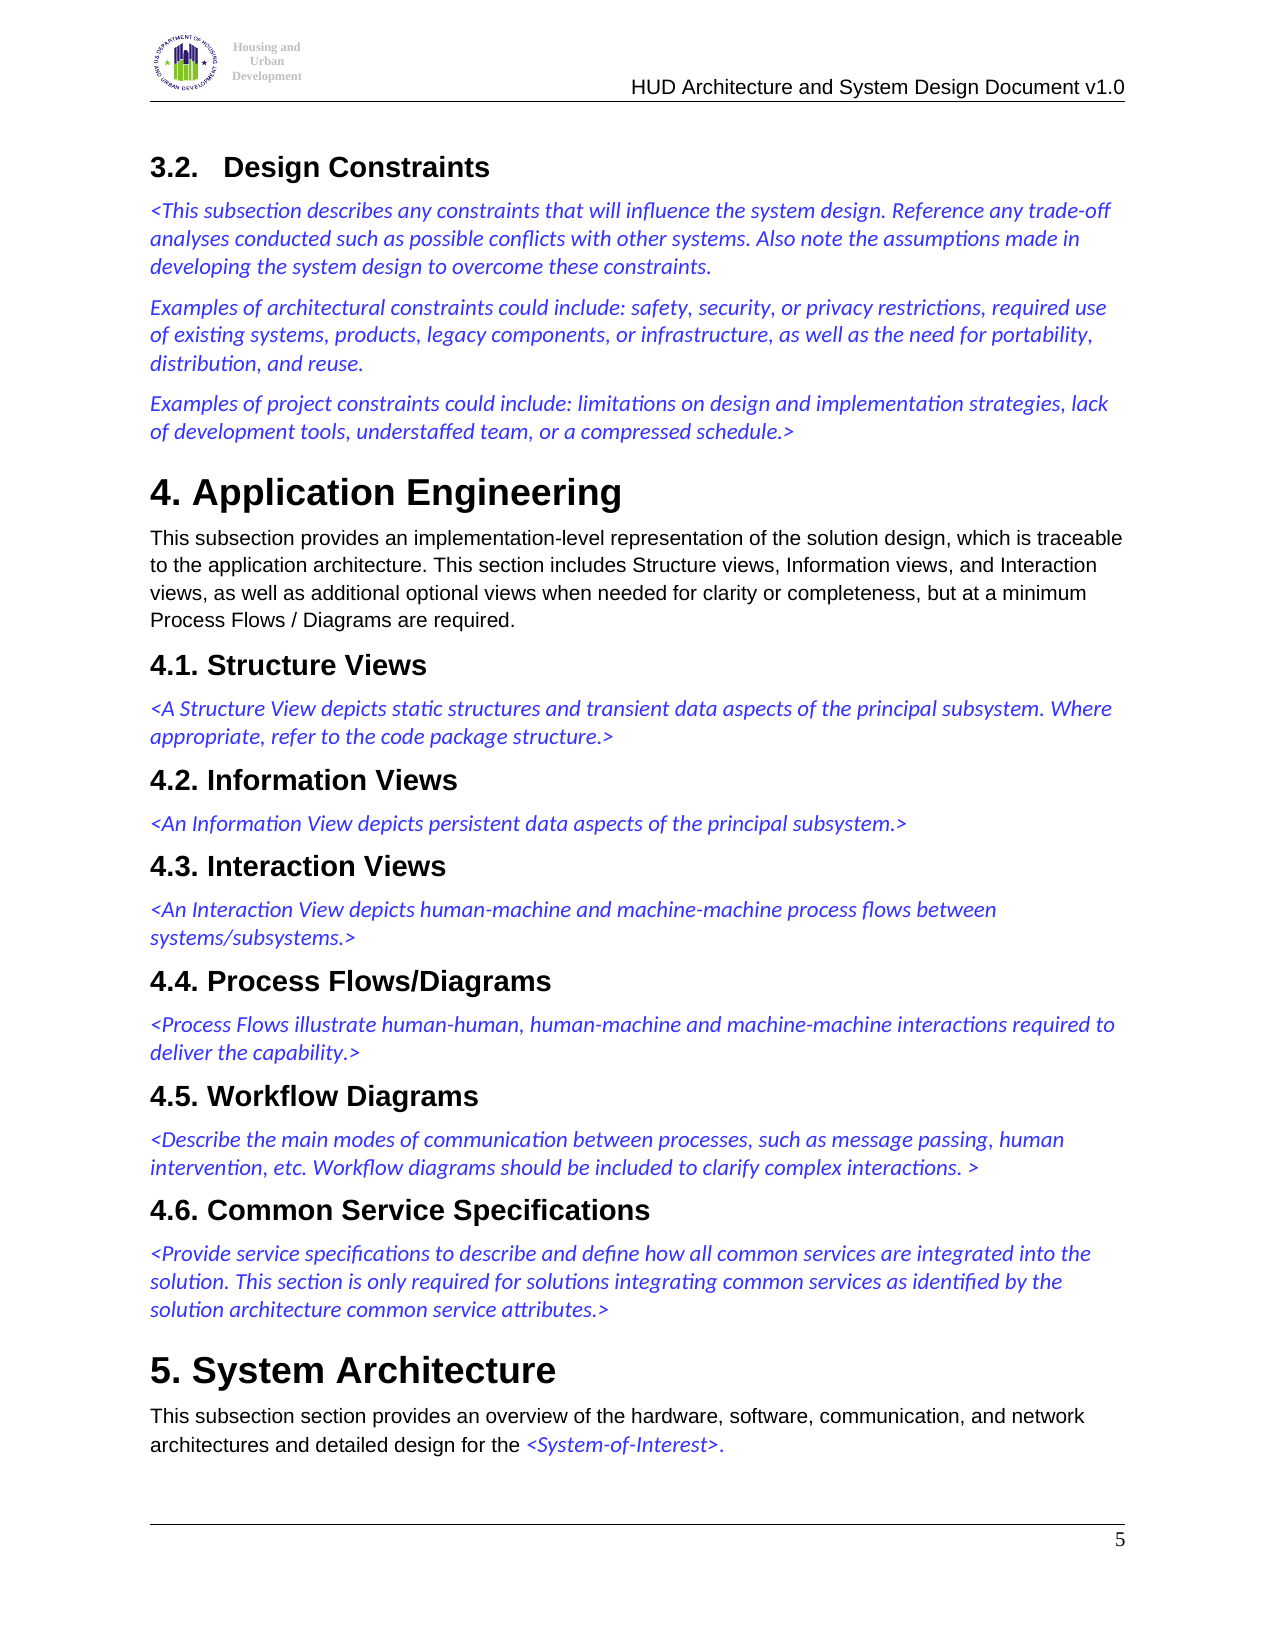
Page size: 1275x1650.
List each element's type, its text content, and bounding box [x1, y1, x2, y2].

subtitle Application Engineering [150, 470, 1125, 513]
text This subsection section provides an overview of the hardware, software, communication, and network architectures and detailed design for the <System-of-Interest>. [150, 1404, 1125, 1458]
subtitle Interaction Views [150, 849, 1125, 883]
subtitle Structure Views [150, 648, 1125, 682]
text This subsection provides an implementation-level representation of the solution design, which is traceable to the application architecture. This section includes Structure views, Information views, and Interaction views, as well as additional optional views when needed for clarity or completeness, but at a minimum Process Flows / Diagrams are required. [150, 526, 1125, 632]
text <Describe the main modes of communication between processes, such as message passing, human intervention, etc. Workflow diagrams should be included to clarify complex interactions. > [150, 1125, 1125, 1181]
text Examples of project constraints could include: limitations on design and implementation strategies, lack of development tools, understaffed team, or a compressed schedule.> [150, 389, 1125, 445]
text <An Information View depicts persistent data aspects of the principal subsystem.> [150, 809, 1125, 837]
text <Provide service specifications to describe and define how all common services are integrated into the solution. This section is only required for solutions integrating common services as identified by the solution architecture common service attributes.> [150, 1239, 1125, 1323]
text <This subsection describes any constraints that will influence the system design. Reference any trade-off analyses conducted such as possible conflicts with other systems. Also note the assumptions made in developing the system design to overcome these constraints. [150, 196, 1125, 280]
subtitle System Architecture [150, 1348, 1125, 1391]
text <An Interaction View depicts human-machine and machine-machine process flows between systems/subsystems.> [150, 896, 1125, 952]
text <A Structure View depicts static structures and transient data aspects of the principal subsystem. Where appropriate, refer to the code package structure.> [150, 694, 1125, 750]
subtitle Process Flows/Diagrams [150, 964, 1125, 998]
subtitle Common Service Specifications [150, 1193, 1125, 1227]
subtitle Information Views [150, 763, 1125, 796]
text Examples of architectural constraints could include: safety, security, or privacy restrictions, required use of existing systems, products, legacy components, or infrastructure, as well as the need for portability, distribution, and reuse. [150, 293, 1125, 377]
subtitle Design Constraints [150, 150, 1125, 183]
subtitle Workflow Diagrams [150, 1079, 1125, 1112]
text <Process Flows illustrate human-human, human-machine and machine-machine interactions required to deliver the capability.> [150, 1010, 1125, 1066]
